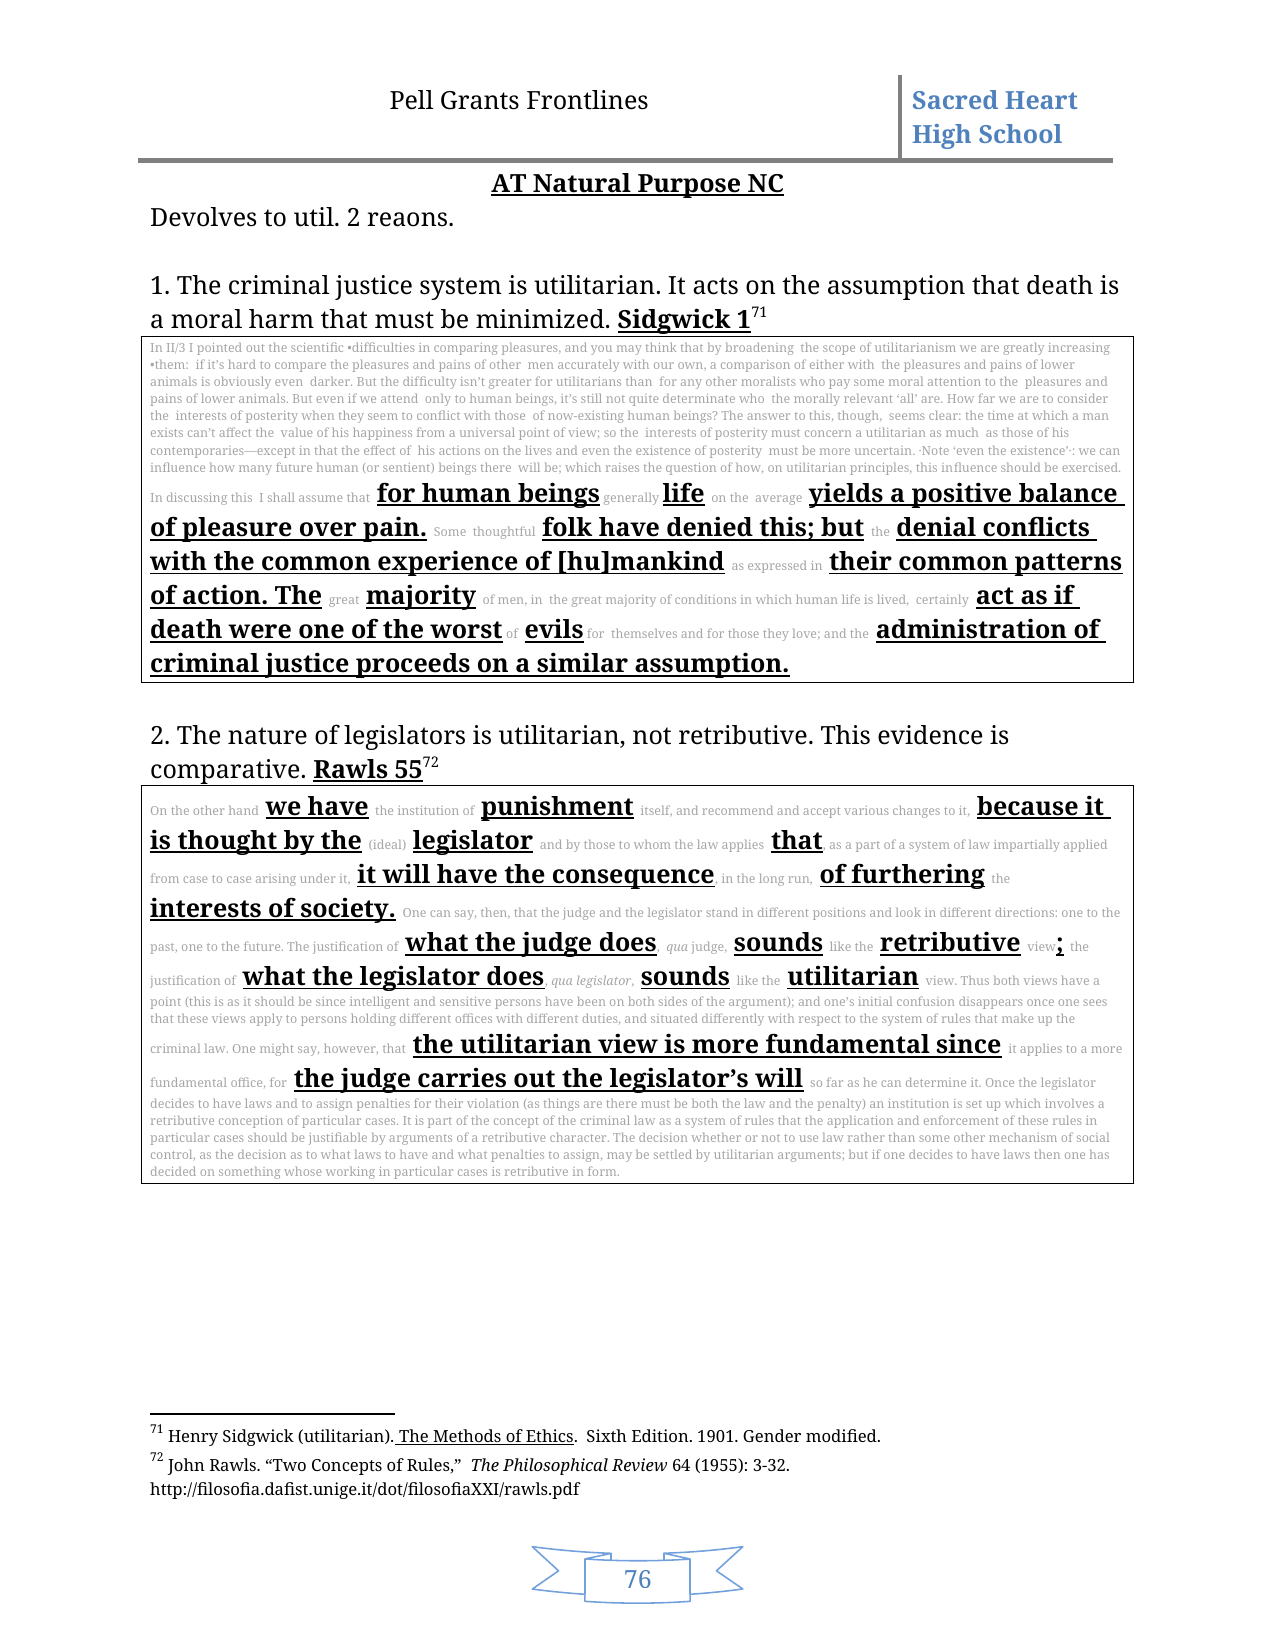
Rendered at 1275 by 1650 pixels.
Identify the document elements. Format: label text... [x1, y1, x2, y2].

text Devolves to util. 2 reaons. [150, 200, 1125, 234]
text 2. The nature of legislators is utilitarian, not retributive. This evidence is comparative. Rawls 55 [150, 717, 1125, 785]
text 1. The criminal justice system is utilitarian. It acts on the assumption that death is a moral harm that must be minimized. Sidgwick 1 [150, 268, 1125, 336]
subtitle AT Natural Purpose NC [150, 166, 1125, 200]
text In II/3 I pointed out the scientiﬁc •difﬁculties in comparing pleasures, and you may think that by broadening the scope of utilitarianism we are greatly increasing •them: if it’s hard to compare the pleasures and pains of other men accurately with our own, a comparison of either with the pleasures and pains of lower animals is obviously even darker. But the difﬁculty isn’t greater for utilitarians than for any other moralists who pay some moral attention to the pleasures and pains of lower animals. But even if we attend only to human beings, it’s still not quite determinate who the morally relevant ‘all’ are. How far we are to consider the interests of posterity when they seem to conﬂict with those of now-existing human beings? The answer to this, though, seems clear: the time at which a man exists can’t affect the value of his happiness from a universal point of view; so the interests of posterity must concern a utilitarian as much as those of his contemporaries—except in that the effect of his actions on the lives and even the existence of posterity must be more uncertain. ·Note ‘even the existence’·: we can inﬂuence how many future human (or sentient) beings there will be; which raises the question of how, on utilitarian principles, this inﬂuence should be exercised. In discussing this I shall assume that for human beings generally life on the average yields a positive balance of pleasure over pain. Some thoughtful folk have denied this; but the denial conﬂicts with the common experience of [hu]mankind as expressed in their common patterns of action. The great majority of men, in the great majority of conditions in which human life is lived, certainly act as if death were one of the worst of evils for themselves and for those they love; and the administration of criminal justice proceeds on a similar assumption. [142, 337, 1133, 682]
text On the other hand we have the institution of punishment itself, and recommend and accept various changes to it, because it is thought by the (ideal) legislator and by those to whom the law applies that, as a part of a system of law impartially applied from case to case arising under it, it will have the consequence, in the long run, of furthering the interests of society. One can say, then, that the judge and the legislator stand in different positions and look in different directions: one to the past, one to the future. The justification of what the judge does, qua judge, sounds like the retributive view; the justification of what the legislator does, qua legislator, sounds like the utilitarian view. Thus both views have a point (this is as it should be since intelligent and sensitive persons have been on both sides of the argument); and one’s initial confusion disappears once one sees that these views apply to persons holding different offices with different duties, and situated differently with respect to the system of rules that make up the criminal law. One might say, however, that the utilitarian view is more fundamental since it applies to a more fundamental office, for the judge carries out the legislator’s will so far as he can determine it. Once the legislator decides to have laws and to assign penalties for their violation (as things are there must be both the law and the penalty) an institution is set up which involves a retributive conception of particular cases. It is part of the concept of the criminal law as a system of rules that the application and enforcement of these rules in particular cases should be justifiable by arguments of a retributive character. The decision whether or not to use law rather than some other mechanism of social control, as the decision as to what laws to have and what penalties to assign, may be settled by utilitarian arguments; but if one decides to have laws then one has decided on something whose working in particular cases is retributive in form. [142, 786, 1133, 1183]
